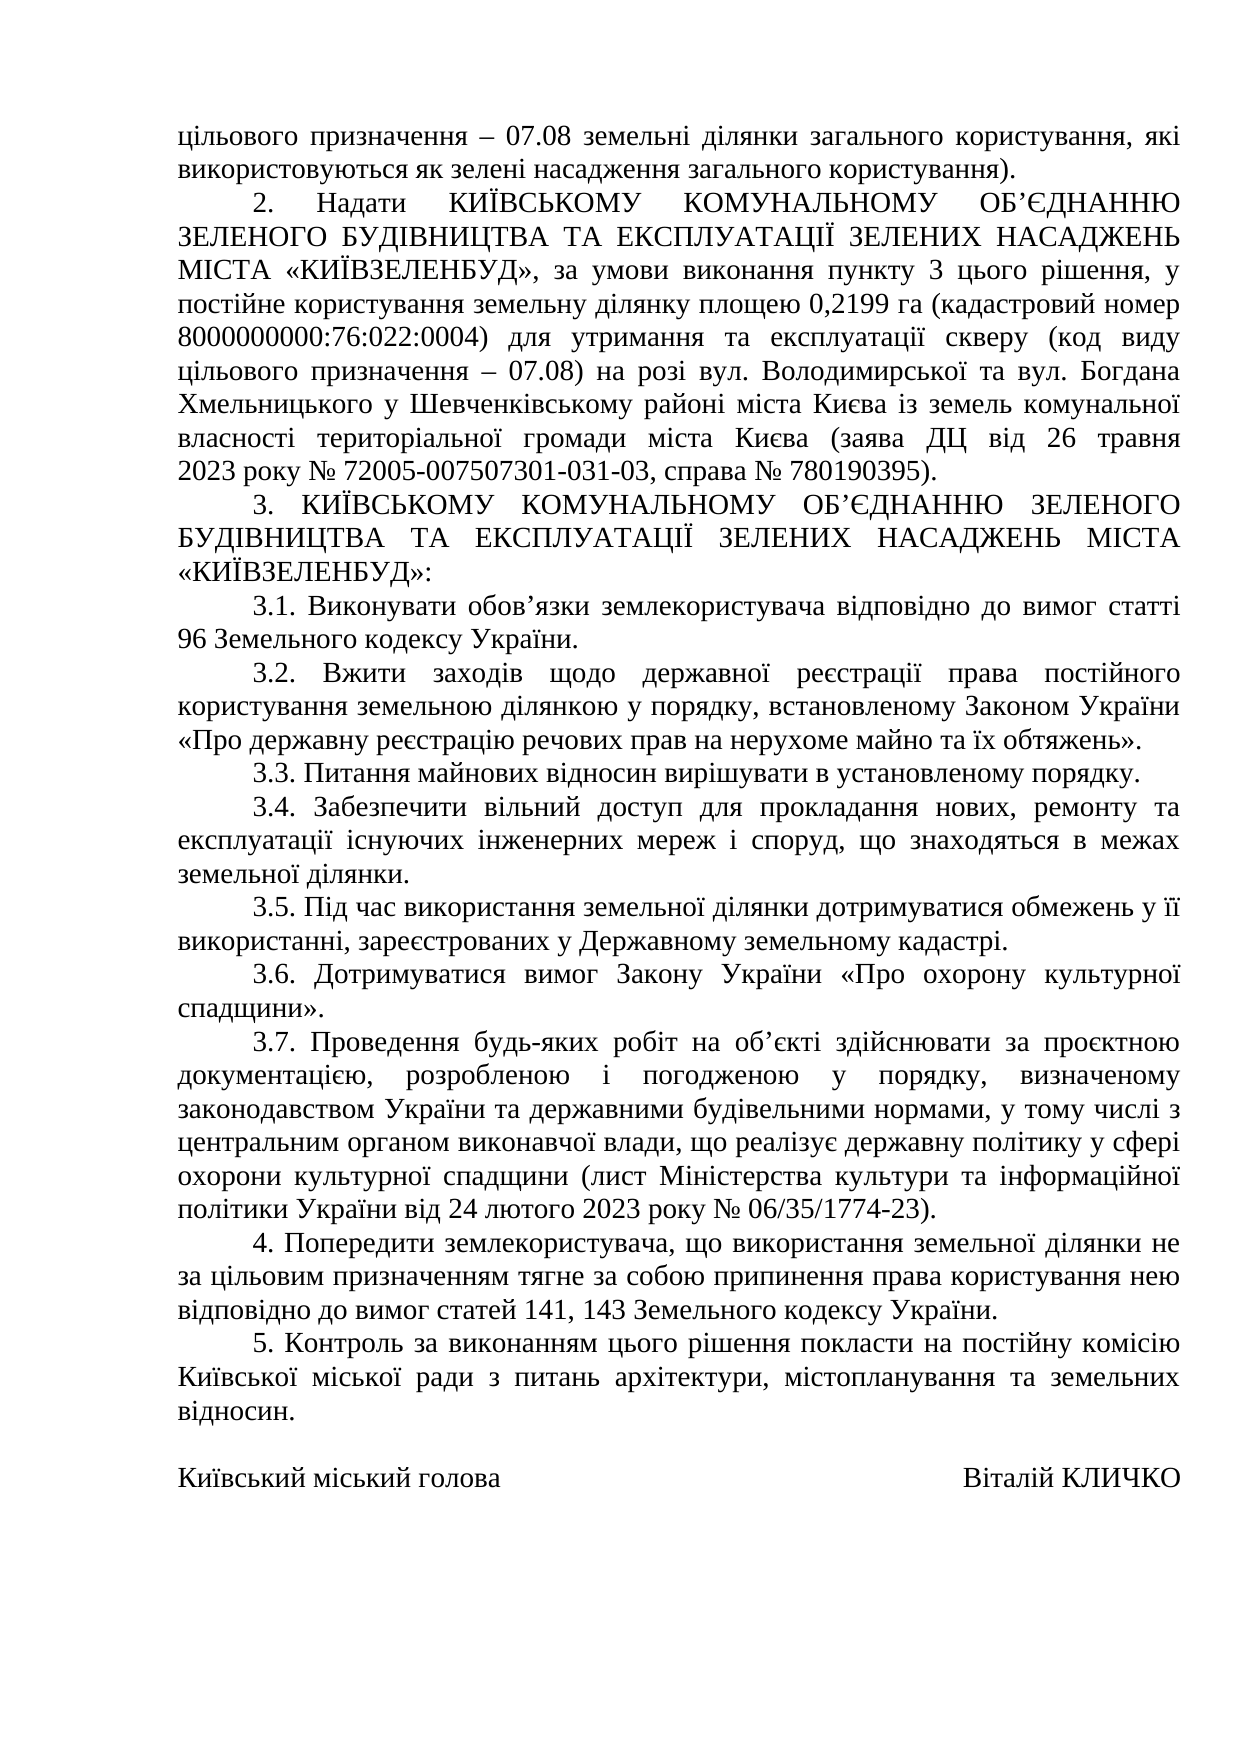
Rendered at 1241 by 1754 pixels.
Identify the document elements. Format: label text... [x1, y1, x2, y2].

text 3.4. Забезпечити вільний доступ для прокладання нових, ремонту та експлуатації існуючих інженерних мереж і споруд, що знаходяться в межах земельної ділянки. [177, 789, 1181, 889]
text 3.6. Дотримуватися вимог Закону України «Про охорону культурної спадщини». [177, 957, 1181, 1024]
text 2. Надати КИЇВСЬКОМУ КОМУНАЛЬНОМУ ОБ’ЄДНАННЮ ЗЕЛЕНОГО БУДІВНИЦТВА ТА ЕКСПЛУАТАЦІЇ ЗЕЛЕНИХ НАСАДЖЕНЬ МІСТА «КИЇВЗЕЛЕНБУД», за умови виконання пункту 3 цього рішення, у постійне користування земельну ділянку площею 0,2199 га (кадастровий номер 8000000000:76:022:0004) для утримання та експлуатації скверу (код виду цільового призначення – 07.08) на розі вул. Володимирської та вул. Богдана Хмельницького у Шевченківському районі міста Києва із земель комунальної власності територіальної громади міста Києва (заява ДЦ від 26 травня 2023 року № 72005-007507301-031-03, справа № 780190395). [177, 185, 1181, 487]
table_header Віталій КЛИЧКО [679, 1460, 1192, 1493]
text 3.3. Питання майнових відносин вирішувати в установленому порядку. [177, 755, 1181, 789]
text 3.5. Під час використання земельної ділянки дотримуватися обмежень у її використанні, зареєстрованих у Державному земельному кадастрі. [177, 889, 1181, 957]
text 3.2. Вжити заходів щодо державної реєстрації права постійного користування земельною ділянкою у порядку, встановленому Законом України «Про державну реєстрацію речових прав на нерухоме майно та їх обтяжень». [177, 655, 1181, 755]
table_header Київський міський голова [166, 1460, 679, 1493]
text 3.1. Виконувати обов’язки землекористувача відповідно до вимог статті 96 Земельного кодексу України. [177, 588, 1181, 655]
text 3. КИЇВСЬКОМУ КОМУНАЛЬНОМУ ОБ’ЄДНАННЮ ЗЕЛЕНОГО БУДІВНИЦТВА ТА ЕКСПЛУАТАЦІЇ ЗЕЛЕНИХ НАСАДЖЕНЬ МІСТА «КИЇВЗЕЛЕНБУД»: [177, 487, 1181, 588]
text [177, 118, 1181, 185]
text 5. Контроль за виконанням цього рішення покласти на постійну комісію Київської міської ради з питань архітектури, містопланування та земельних відносин. [177, 1326, 1181, 1426]
text 4. Попередити землекористувача, що використання земельної ділянки не за цільовим призначенням тягне за собою припинення права користування нею відповідно до вимог статей 141, 143 Земельного кодексу України. [177, 1225, 1181, 1326]
text 3.7. Проведення будь-яких робіт на об’єкті здійснювати за проєктною документацією, розробленою і погодженою у порядку, визначеному законодавством України та державними будівельними нормами, у тому числі з центральним органом виконавчої влади, що реалізує державну політику у сфері охорони культурної спадщини (лист Міністерства культури та інформаційної політики України від 24 лютого 2023 року № 06/35/1774-23). [177, 1024, 1181, 1225]
